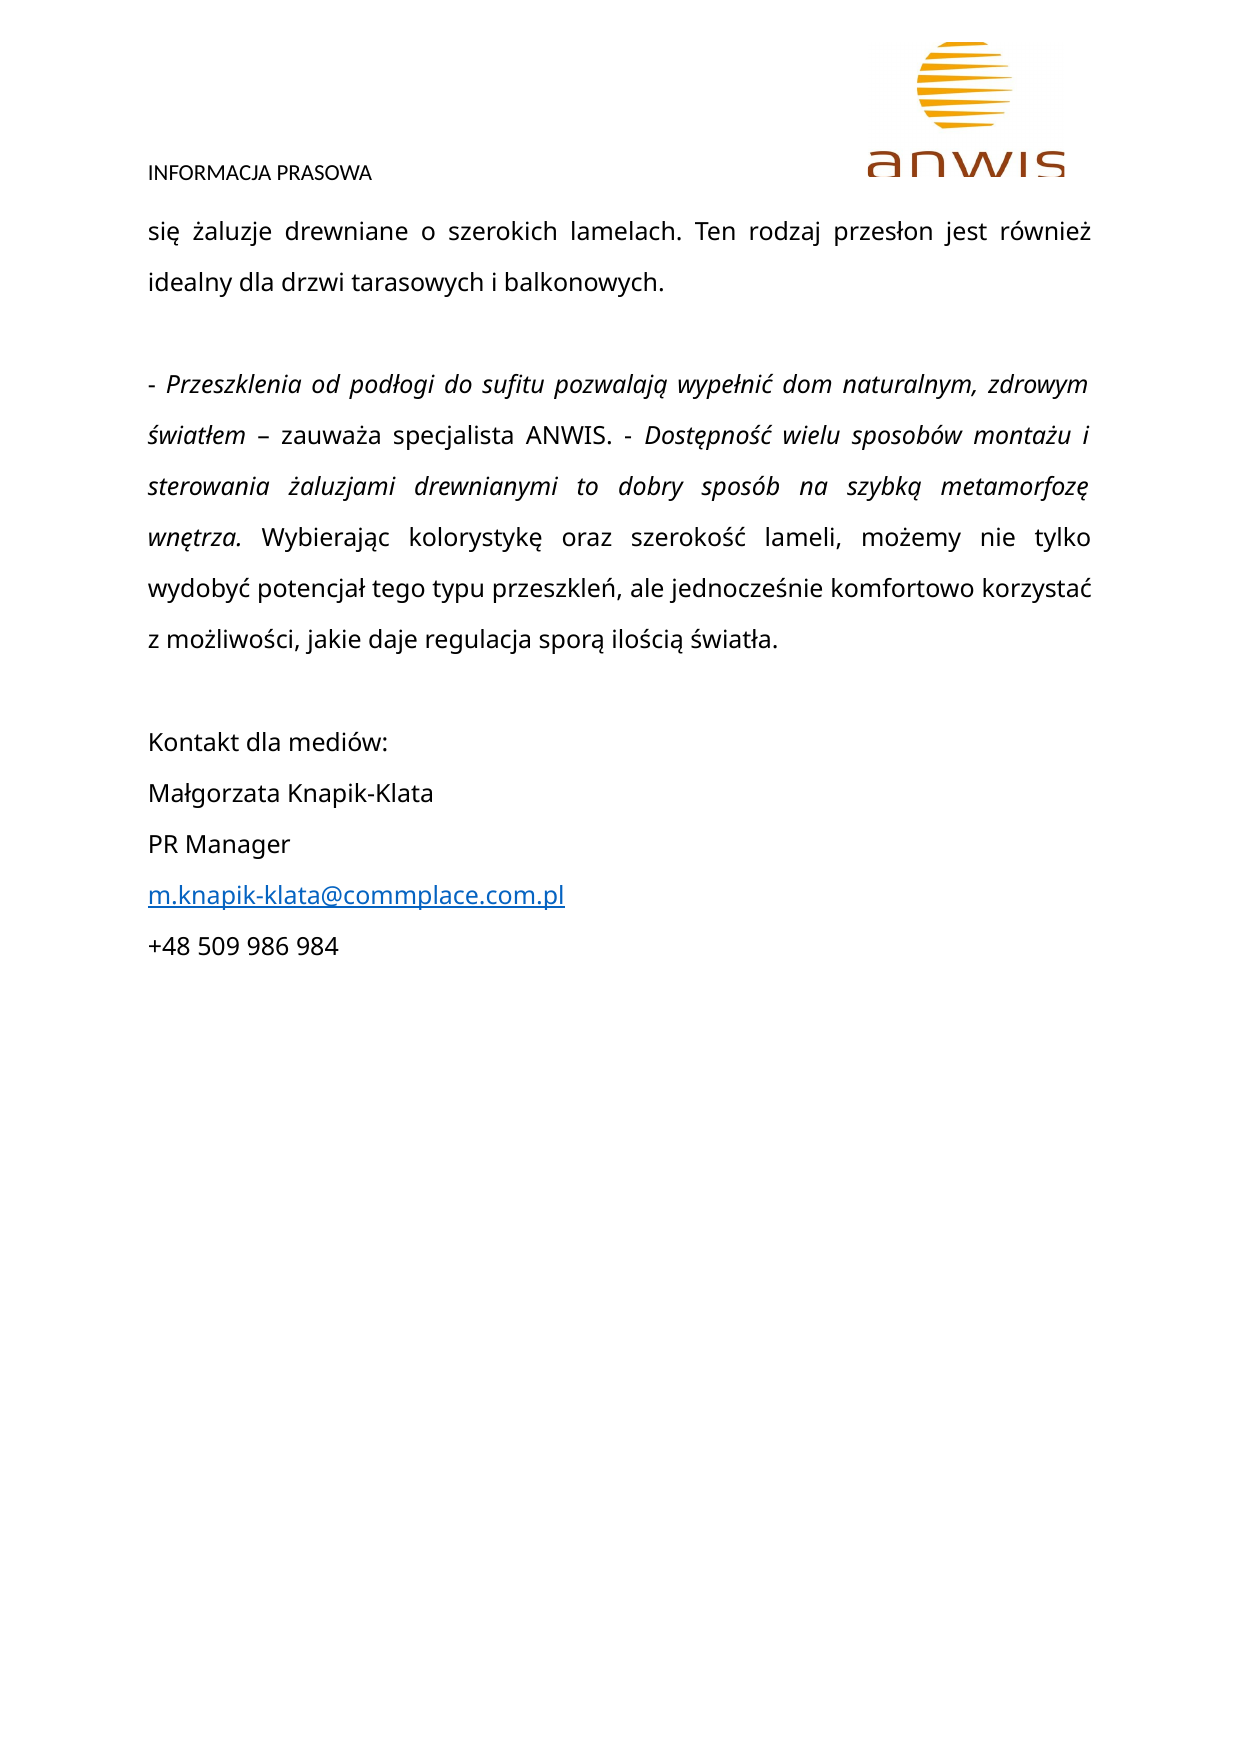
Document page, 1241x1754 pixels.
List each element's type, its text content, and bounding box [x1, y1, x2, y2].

text PR Manager [148, 826, 1093, 860]
text Kontakt dla mediów: [148, 724, 1093, 758]
text +48 509 986 984 [148, 928, 1093, 962]
text Małgorzata Knapik-Klata [148, 775, 1093, 809]
text m.knapik-klata@commplace.com.pl [148, 877, 1093, 911]
text - Przeszklenia od podłogi do sufitu pozwalają wypełnić dom naturalnym, zdrowym światłem – zauważa specjalista ANWIS. - Dostępność wielu sposobów montażu i sterowania żaluzjami drewnianymi to dobry sposób na szybką metamorfozę wnętrza. Wybierając kolorystykę oraz szerokość lameli, możemy nie tylko wydobyć potencjał tego typu przeszkleń, ale jednocześnie komfortowo korzystać z możliwości, jakie daje regulacja sporą ilością światła. [148, 367, 1093, 656]
picture [867, 42, 1065, 177]
